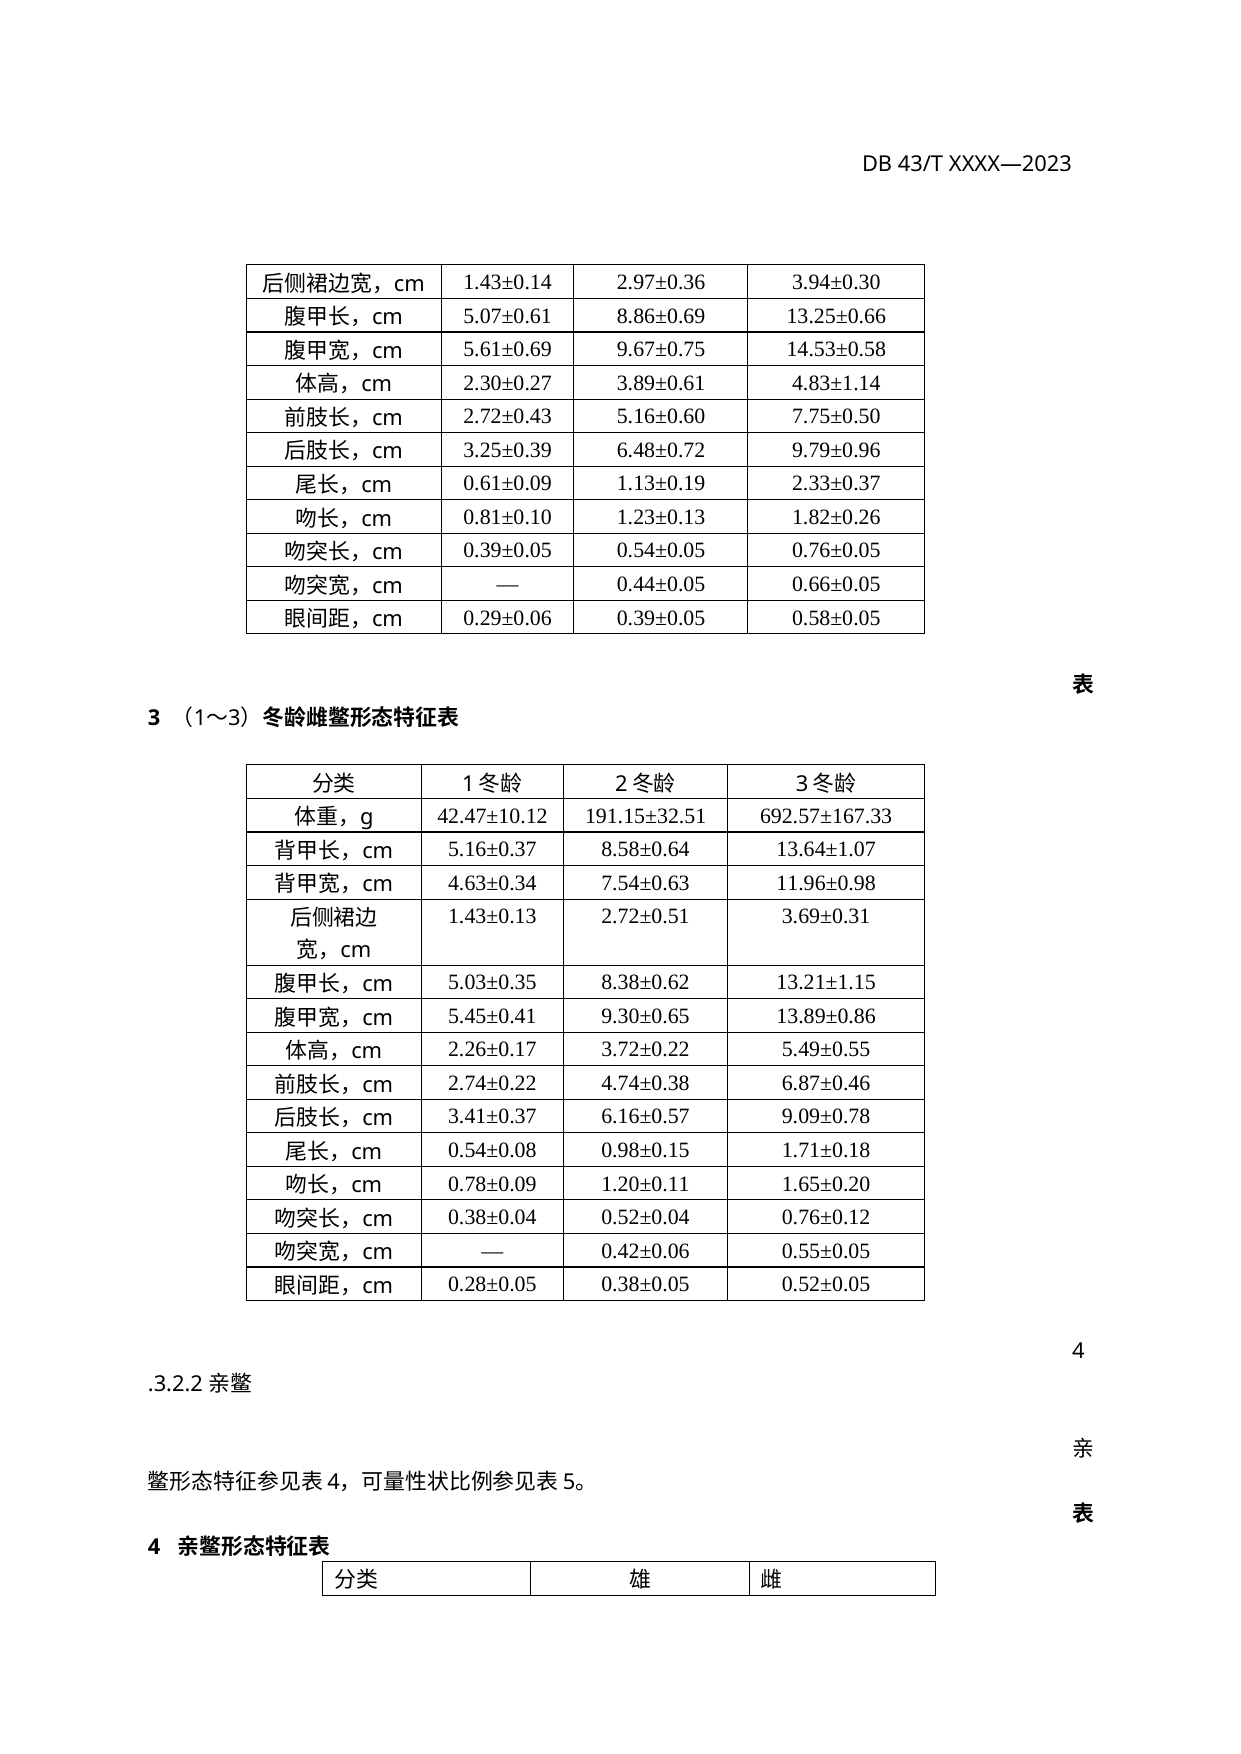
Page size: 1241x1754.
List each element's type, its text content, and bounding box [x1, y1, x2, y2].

table_cell 腹甲长，cm [247, 966, 421, 998]
table_header 分类 [323, 1562, 530, 1594]
table_cell 13.25±0.66 [748, 299, 924, 331]
table_header 分类 [247, 765, 421, 798]
table_header 3冬龄 [728, 765, 924, 798]
table_cell 体重，g [247, 799, 421, 831]
table_cell 0.52±0.05 [728, 1268, 924, 1300]
table_cell 5.49±0.55 [728, 1033, 924, 1065]
table_cell 0.78±0.09 [422, 1167, 563, 1199]
table_cell 1.43±0.14 [442, 265, 573, 298]
table_cell 2.26±0.17 [422, 1033, 563, 1065]
table_cell 1.13±0.19 [574, 467, 747, 499]
table_cell 1.65±0.20 [728, 1167, 924, 1199]
list 4.3.2.2 亲鳖 [148, 1333, 1072, 1398]
table_cell 3.94±0.30 [748, 265, 924, 298]
table_cell 2.30±0.27 [442, 366, 573, 398]
table_cell 后肢长，cm [247, 1100, 421, 1132]
table_cell 9.79±0.96 [748, 433, 924, 466]
table_cell 3.25±0.39 [442, 433, 573, 466]
table_header 雌 [750, 1562, 935, 1594]
table_cell 13.89±0.86 [728, 999, 924, 1032]
table_cell 8.58±0.64 [564, 833, 727, 865]
table_cell 6.48±0.72 [574, 433, 747, 466]
table_cell 0.98±0.15 [564, 1133, 727, 1166]
table_cell 11.96±0.98 [728, 866, 924, 898]
table_cell 0.76±0.12 [728, 1200, 924, 1233]
table_cell 692.57±167.33 [728, 799, 924, 831]
table_cell 0.54±0.08 [422, 1133, 563, 1166]
table_cell 体高，cm [247, 366, 441, 398]
table_cell 体高，cm [247, 1033, 421, 1065]
table_cell 前肢长，cm [247, 400, 441, 432]
table_cell 1.71±0.18 [728, 1133, 924, 1166]
table_cell 0.54±0.05 [574, 534, 747, 566]
table_cell 3.72±0.22 [564, 1033, 727, 1065]
table_cell 0.42±0.06 [564, 1234, 727, 1266]
table_cell 0.58±0.05 [748, 601, 924, 633]
table_cell 吻长，cm [247, 500, 441, 533]
list 表3 （1～3）冬龄雌鳖形态特征表 [148, 667, 1072, 732]
table_cell 尾长，cm [247, 1133, 421, 1166]
list 表4 亲鳖形态特征表 [148, 1496, 1072, 1561]
table_cell 3.69±0.31 [728, 900, 924, 964]
table_cell 42.47±10.12 [422, 799, 563, 831]
table_cell 0.81±0.10 [442, 500, 573, 533]
table_cell 后侧裙边宽，cm [247, 900, 421, 964]
table_cell 13.64±1.07 [728, 833, 924, 865]
table_cell 8.38±0.62 [564, 966, 727, 998]
table_header 2冬龄 [564, 765, 727, 798]
table_cell 0.38±0.05 [564, 1268, 727, 1300]
table_cell 0.38±0.04 [422, 1200, 563, 1233]
table_cell 0.44±0.05 [574, 567, 747, 600]
table_cell 5.45±0.41 [422, 999, 563, 1032]
table_cell 0.28±0.05 [422, 1268, 563, 1300]
table_cell 后侧裙边宽，cm [247, 265, 441, 298]
table_cell 8.86±0.69 [574, 299, 747, 331]
table_cell 2.72±0.43 [442, 400, 573, 432]
table_cell 3.41±0.37 [422, 1100, 563, 1132]
table_cell — [422, 1234, 563, 1266]
table_cell 2.97±0.36 [574, 265, 747, 298]
table_cell 0.55±0.05 [728, 1234, 924, 1266]
table_cell 1.20±0.11 [564, 1167, 727, 1199]
table_cell 5.16±0.37 [422, 833, 563, 865]
table_cell 吻突宽，cm [247, 567, 441, 600]
table_cell 4.74±0.38 [564, 1066, 727, 1099]
table_header 1冬龄 [422, 765, 563, 798]
table_cell 0.76±0.05 [748, 534, 924, 566]
table_cell 1.82±0.26 [748, 500, 924, 533]
table_cell 6.87±0.46 [728, 1066, 924, 1099]
table_cell 9.09±0.78 [728, 1100, 924, 1132]
table_cell 3.89±0.61 [574, 366, 747, 398]
table_cell 4.83±1.14 [748, 366, 924, 398]
table_cell 1.43±0.13 [422, 900, 563, 964]
table_cell 0.39±0.05 [574, 601, 747, 633]
table_cell 191.15±32.51 [564, 799, 727, 831]
table_cell 背甲宽，cm [247, 866, 421, 898]
table_cell 2.72±0.51 [564, 900, 727, 964]
table_cell 5.16±0.60 [574, 400, 747, 432]
table_cell 吻长，cm [247, 1167, 421, 1199]
table_cell 0.61±0.09 [442, 467, 573, 499]
table_cell 背甲长，cm [247, 833, 421, 865]
table_cell 2.33±0.37 [748, 467, 924, 499]
table_cell 吻突长，cm [247, 534, 441, 566]
table_cell 尾长，cm [247, 467, 441, 499]
table_cell 眼间距，cm [247, 1268, 421, 1300]
table_cell 0.39±0.05 [442, 534, 573, 566]
table_cell 腹甲长，cm [247, 299, 441, 331]
table_cell 腹甲宽，cm [247, 999, 421, 1032]
table_cell 9.67±0.75 [574, 333, 747, 365]
table_cell 0.52±0.04 [564, 1200, 727, 1233]
table_cell 后肢长，cm [247, 433, 441, 466]
table_cell 5.03±0.35 [422, 966, 563, 998]
table_cell 吻突长，cm [247, 1200, 421, 1233]
table_cell 6.16±0.57 [564, 1100, 727, 1132]
table_cell 4.63±0.34 [422, 866, 563, 898]
table_cell 1.23±0.13 [574, 500, 747, 533]
table_cell 7.75±0.50 [748, 400, 924, 432]
table_cell — [442, 567, 573, 600]
table_cell 5.07±0.61 [442, 299, 573, 331]
table_cell 7.54±0.63 [564, 866, 727, 898]
table_cell 14.53±0.58 [748, 333, 924, 365]
list 亲鳖形态特征参见表4，可量性状比例参见表5。 [148, 1431, 1072, 1496]
table_cell 前肢长，cm [247, 1066, 421, 1099]
table_cell 眼间距，cm [247, 601, 441, 633]
table_cell 0.29±0.06 [442, 601, 573, 633]
table_header 雄 [531, 1562, 749, 1594]
table_cell 2.74±0.22 [422, 1066, 563, 1099]
table_cell 13.21±1.15 [728, 966, 924, 998]
table_cell 5.61±0.69 [442, 333, 573, 365]
table_cell 腹甲宽，cm [247, 333, 441, 365]
table_cell 9.30±0.65 [564, 999, 727, 1032]
table_cell 0.66±0.05 [748, 567, 924, 600]
table_cell 吻突宽，cm [247, 1234, 421, 1266]
